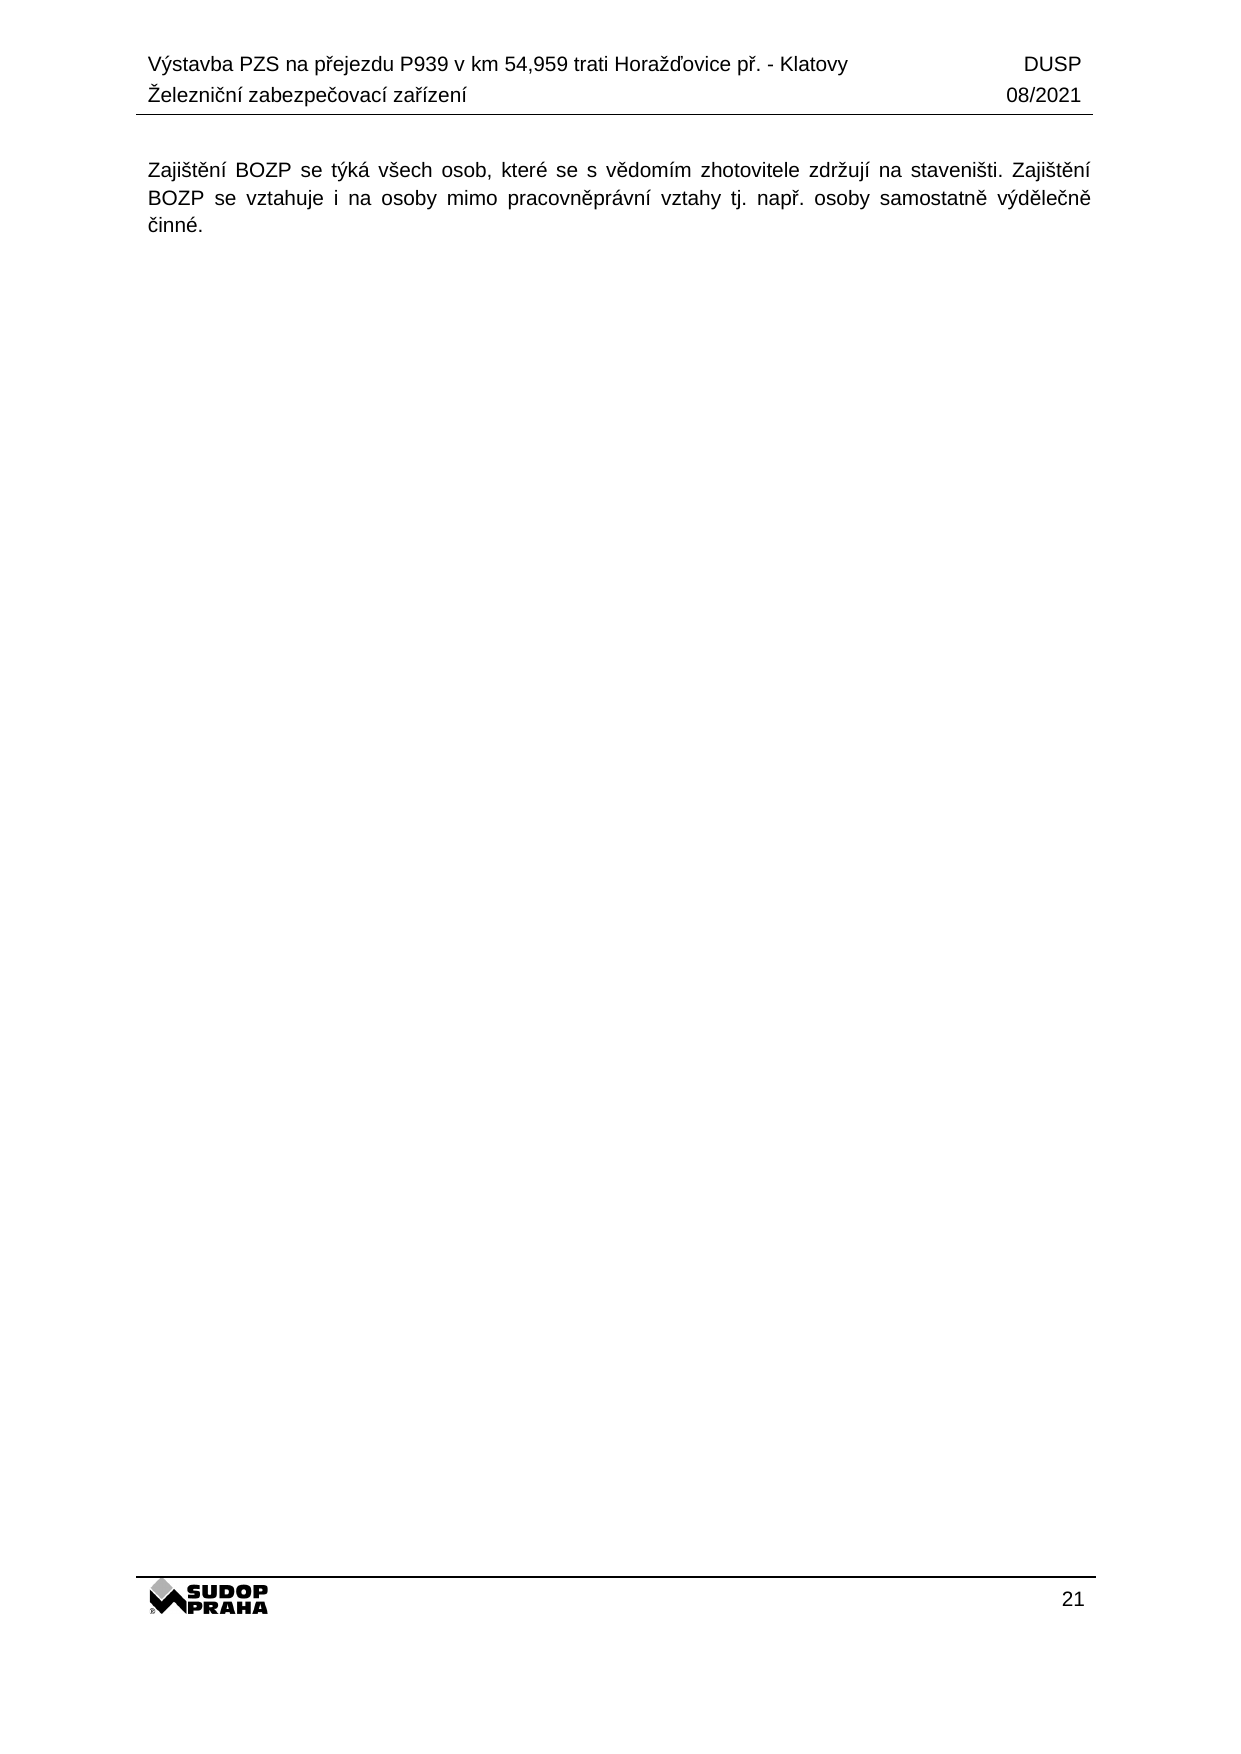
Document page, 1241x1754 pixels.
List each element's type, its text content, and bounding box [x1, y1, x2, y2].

text Zajištění BOZP se týká všech osob, které se s vědomím zhotovitele zdržují na staveništi. Zajištění BOZP se vztahuje i na osoby mimo pracovněprávní vztahy tj. např. osoby samostatně výdělečně činné. [148, 158, 1092, 237]
picture [149, 1578, 268, 1614]
